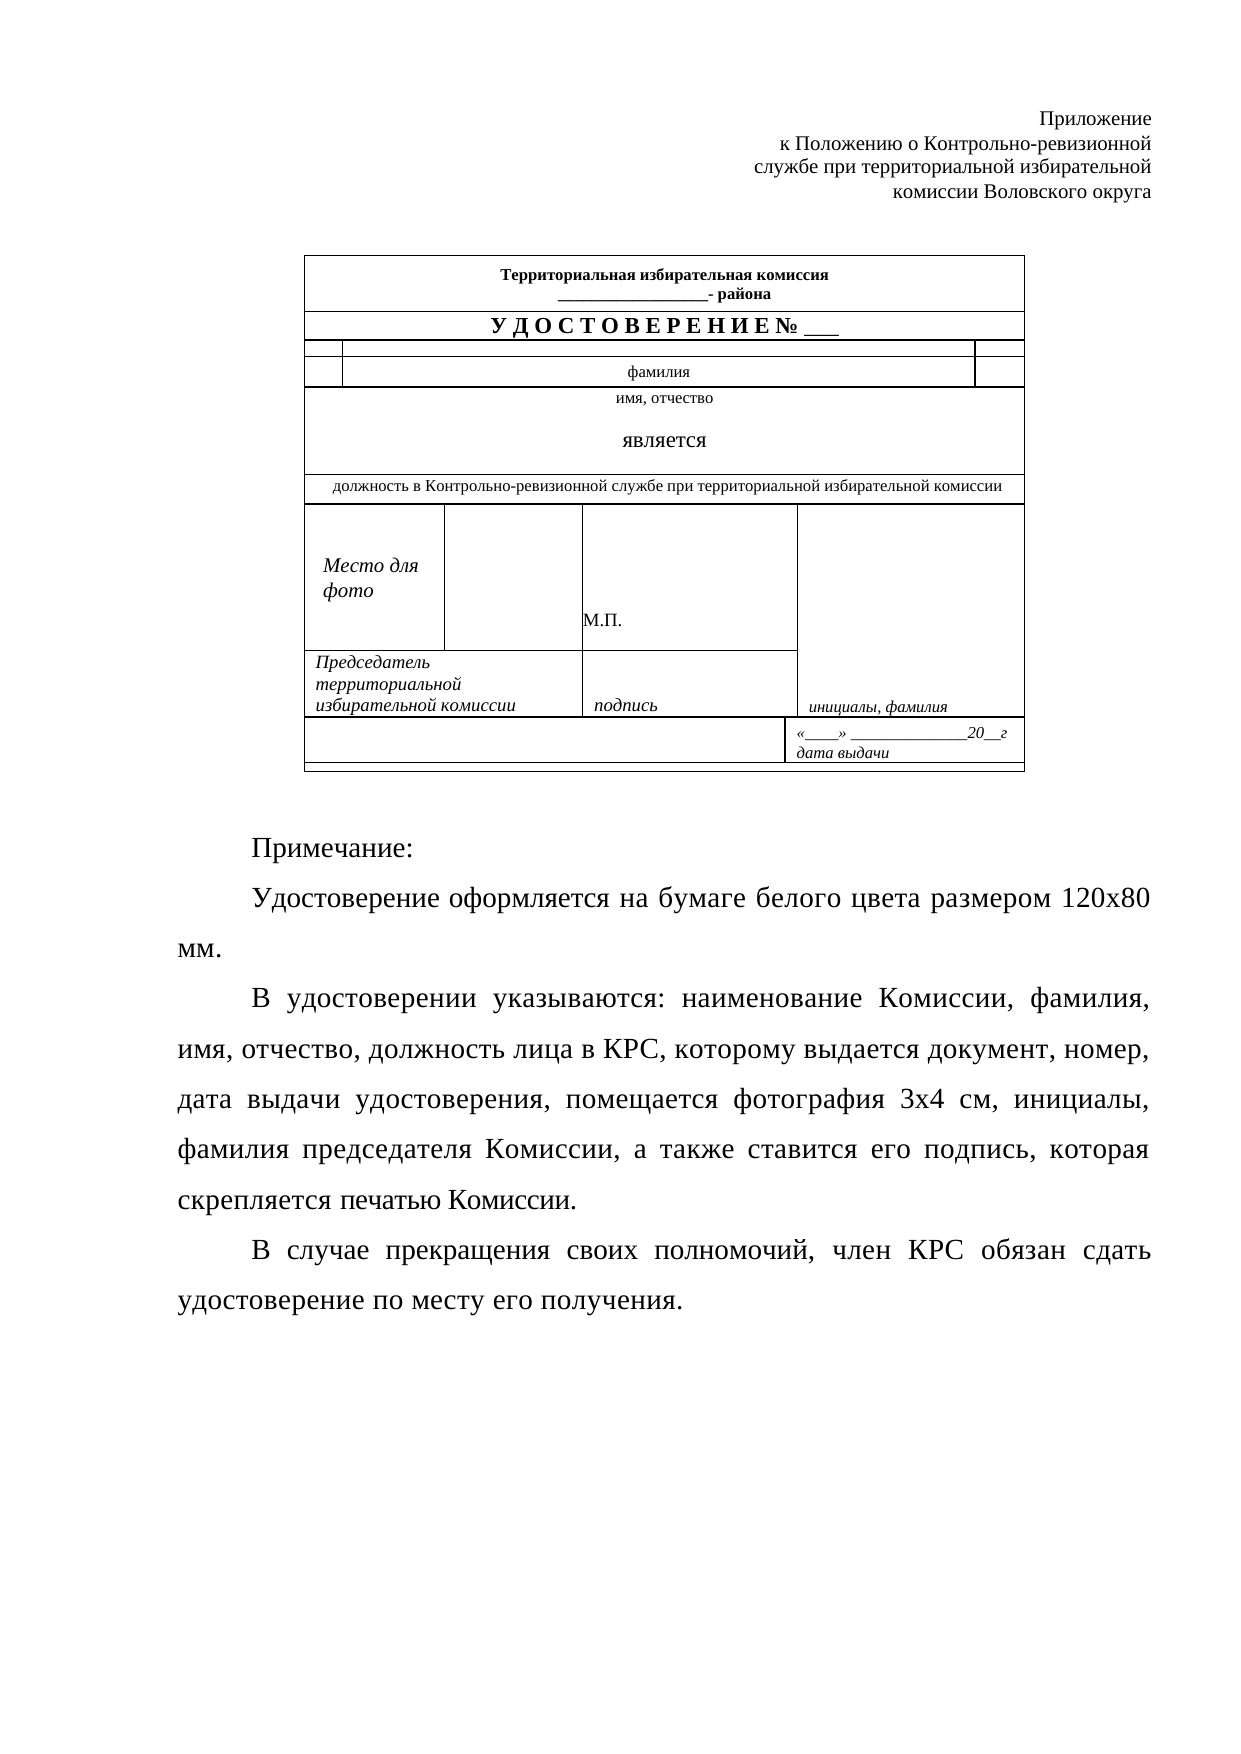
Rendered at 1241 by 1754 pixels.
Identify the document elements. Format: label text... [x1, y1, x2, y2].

table_header Территориальная избирательная комиссия __________________- района [305, 256, 1024, 311]
table_cell [305, 763, 1024, 771]
table_cell «____» ______________20__г дата выдачи [786, 718, 1024, 762]
text Приложение [177, 106, 1152, 130]
table_cell имя, отчество является [305, 388, 1024, 474]
text В удостоверении указываются: наименование Комиссии, фамилия, имя, отчество, должность лица в КРС, которому выдается документ, номер, дата выдачи удостоверения, помещается фотография 3х4 см, инициалы, фамилия председателя Комиссии, а также ставится его подпись, которая скрепляется печатью Комиссии. [177, 981, 1152, 1215]
table_cell [976, 357, 1024, 386]
table_cell М.П. [583, 505, 797, 650]
table_cell [305, 718, 784, 762]
text службе при территориальной избирательной [177, 154, 1152, 178]
table_cell У Д О С Т О В Е Р Е Н И Е № ___ [305, 312, 1024, 339]
table_cell инициалы, фамилия [798, 505, 1024, 716]
table_cell [305, 357, 342, 386]
text комиссии Воловского округа [252, 178, 1152, 203]
table_cell [343, 341, 974, 356]
text В случае прекращения своих полномочий, член КРС обязан сдать удостоверение по месту его получения. [177, 1232, 1152, 1316]
text Удостоверение оформляется на бумаге белого цвета размером 120х80 мм. [177, 880, 1152, 964]
table_cell [305, 341, 342, 356]
table_cell Председатель территориальной избирательной комиссии [305, 651, 582, 716]
table_cell подпись [583, 651, 797, 716]
table_cell фамилия [343, 357, 974, 386]
table_cell Место для фото [305, 505, 444, 650]
text Примечание: [177, 830, 1152, 863]
text к Положению о Контрольно-ревизионной [177, 130, 1152, 154]
table_cell [445, 505, 582, 650]
table_cell должность в Контрольно-ревизионной службе при территориальной избирательной комиссии [305, 475, 1024, 503]
table_cell [976, 341, 1024, 356]
